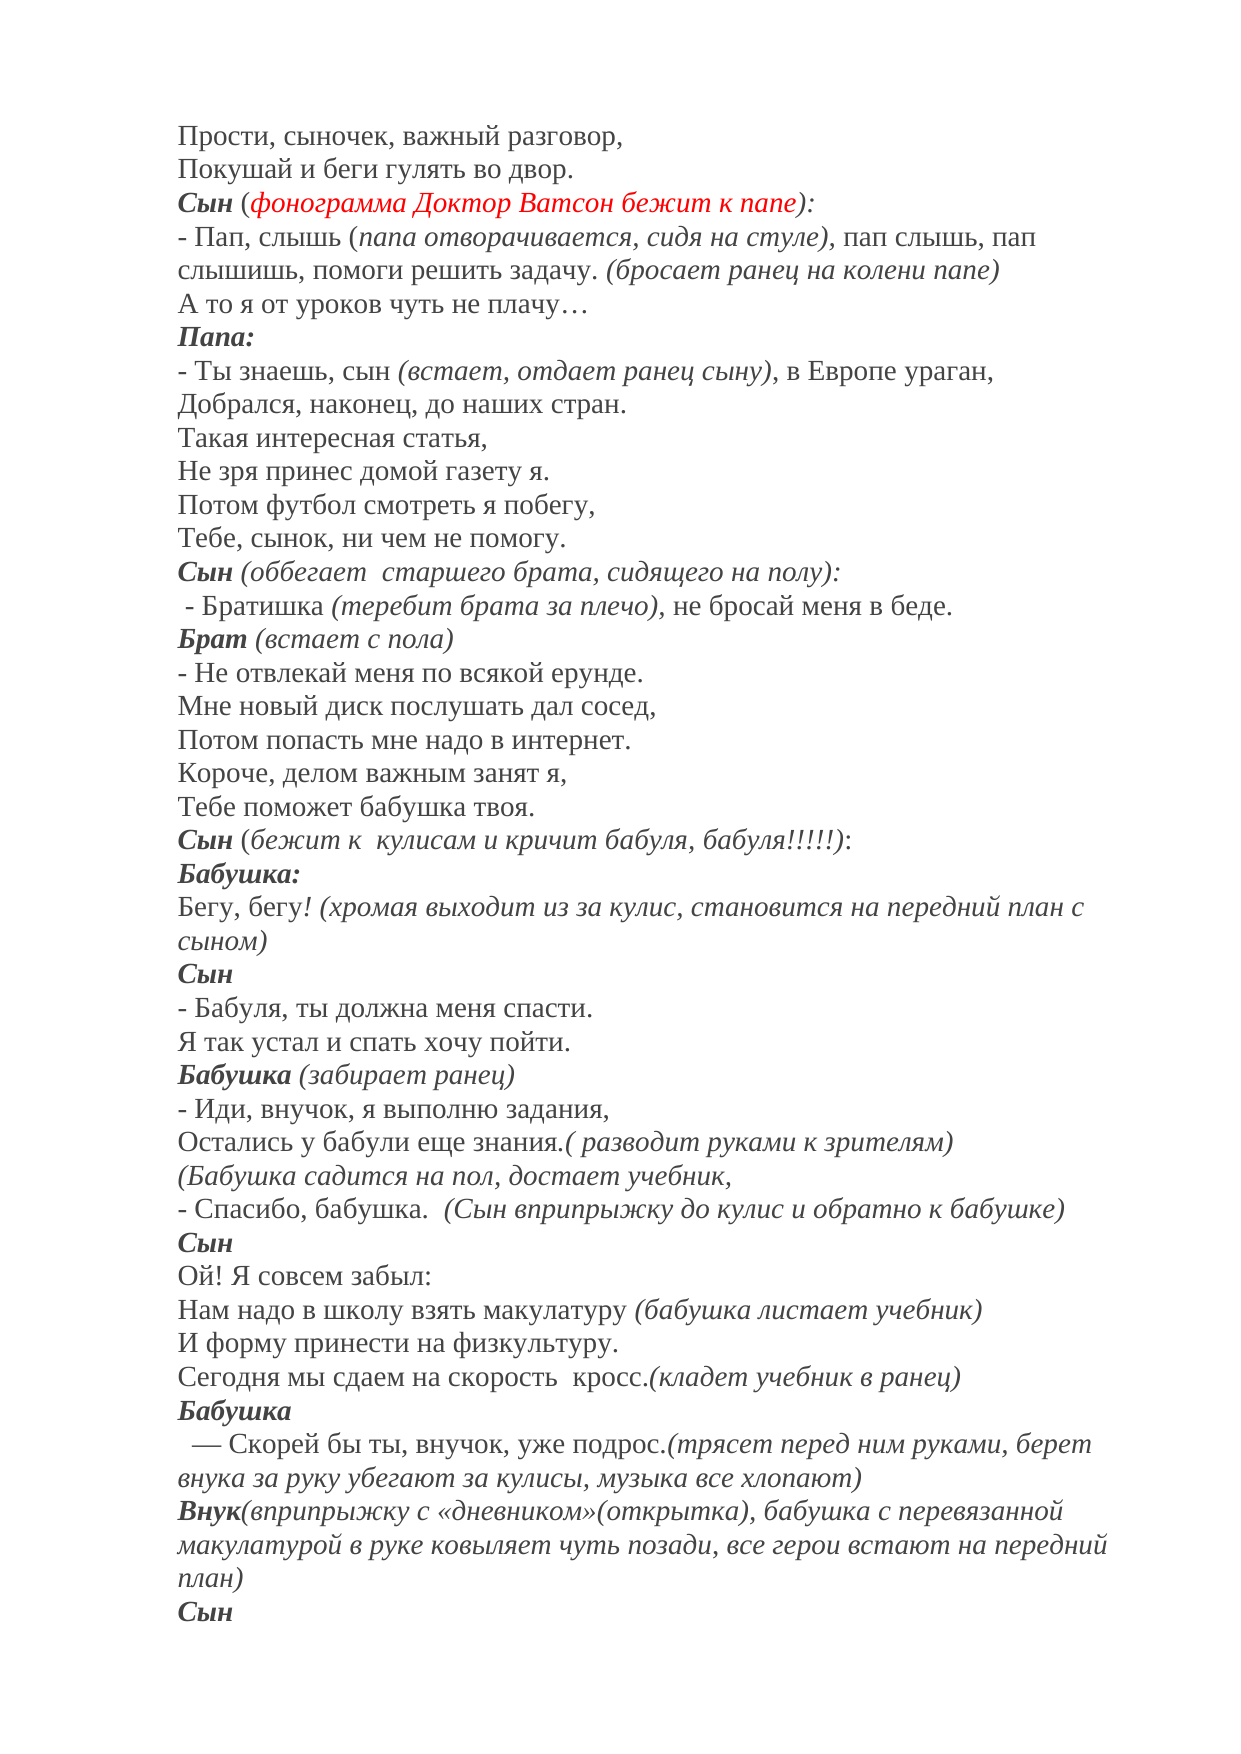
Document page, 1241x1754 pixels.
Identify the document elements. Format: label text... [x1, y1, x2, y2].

text — Скорей бы ты, внучок, уже подрос.(трясет перед ним руками, берет внука за руку убегают за кулисы, музыка все хлопают) [177, 1426, 1152, 1493]
text И форму принести на физкультуру. [177, 1326, 1152, 1359]
text Нам надо в школу взять макулатуру (бабушка листает учебник) [177, 1292, 1152, 1326]
text Брат (встает с пола) [177, 621, 1152, 655]
text Остались у бабули еще знания.( разводит руками к зрителям) [177, 1124, 1152, 1158]
text (Бабушка садится на пол, достает учебник, [177, 1158, 1152, 1191]
text А то я от уроков чуть не плачу… [177, 286, 1152, 319]
text Бабушка: [177, 856, 1152, 889]
text Короче, делом важным занят я, [177, 755, 1152, 789]
text Бабушка (забирает ранец) [177, 1057, 1152, 1091]
text Сегодня мы сдаем на скорость кросс.(кладет учебник в ранец) [177, 1359, 1152, 1393]
text Сын [177, 957, 1152, 990]
text Потом попасть мне надо в интернет. [177, 722, 1152, 755]
text Такая интересная статья, [177, 420, 1152, 453]
text Мне новый диск послушать дал сосед, [177, 688, 1152, 722]
text - Пап, слышь (папа отворачивается, сидя на стуле), пап слышь, пап слышишь, помоги решить задачу. (бросает ранец на колени папе) [177, 219, 1152, 286]
text Сын (оббегает старшего брата, сидящего на полу): [177, 554, 1152, 588]
text Тебе, сынок, ни чем не помогу. [177, 521, 1152, 554]
text Сын [177, 1225, 1152, 1258]
text - Бабуля, ты должна меня спасти. [177, 990, 1152, 1024]
text Сын [177, 1594, 1152, 1627]
text Прости, сыночек, важный разговор, [177, 118, 1152, 152]
text - Спасибо, бабушка. (Сын вприпрыжку до кулис и обратно к бабушке) [177, 1191, 1152, 1225]
text Ой! Я совсем забыл: [177, 1258, 1152, 1292]
text Папа: [177, 319, 1152, 353]
text Сын (фонограмма Доктор Ватсон бежит к папе): [177, 185, 1152, 219]
text - Не отвлекай меня по всякой ерунде. [177, 655, 1152, 688]
text - Иди, внучок, я выполню задания, [177, 1091, 1152, 1124]
text - Ты знаешь, сын (встает, отдает ранец сыну), в Европе ураган, [177, 353, 1152, 386]
text Я так устал и спать хочу пойти. [177, 1024, 1152, 1057]
text Добрался, наконец, до наших стран. [177, 386, 1152, 420]
text Внук(вприпрыжку с «дневником»(открытка), бабушка с перевязанной макулатурой в руке ковыляет чуть позади, все герои встают на передний план) [177, 1493, 1152, 1594]
text - Братишка (теребит брата за плечо), не бросай меня в беде. [177, 588, 1152, 621]
text Потом футбол смотреть я побегу, [177, 487, 1152, 521]
text Бегу, бегу! (хромая выходит из за кулис, становится на передний план с сыном) [177, 889, 1152, 957]
text Бабушка [177, 1393, 1152, 1426]
text Тебе поможет бабушка твоя. [177, 789, 1152, 822]
text Сын (бежит к кулисам и кричит бабуля, бабуля!!!!!): [177, 822, 1152, 856]
text Покушай и беги гулять во двор. [177, 152, 1152, 185]
text Не зря принес домой газету я. [177, 453, 1152, 487]
